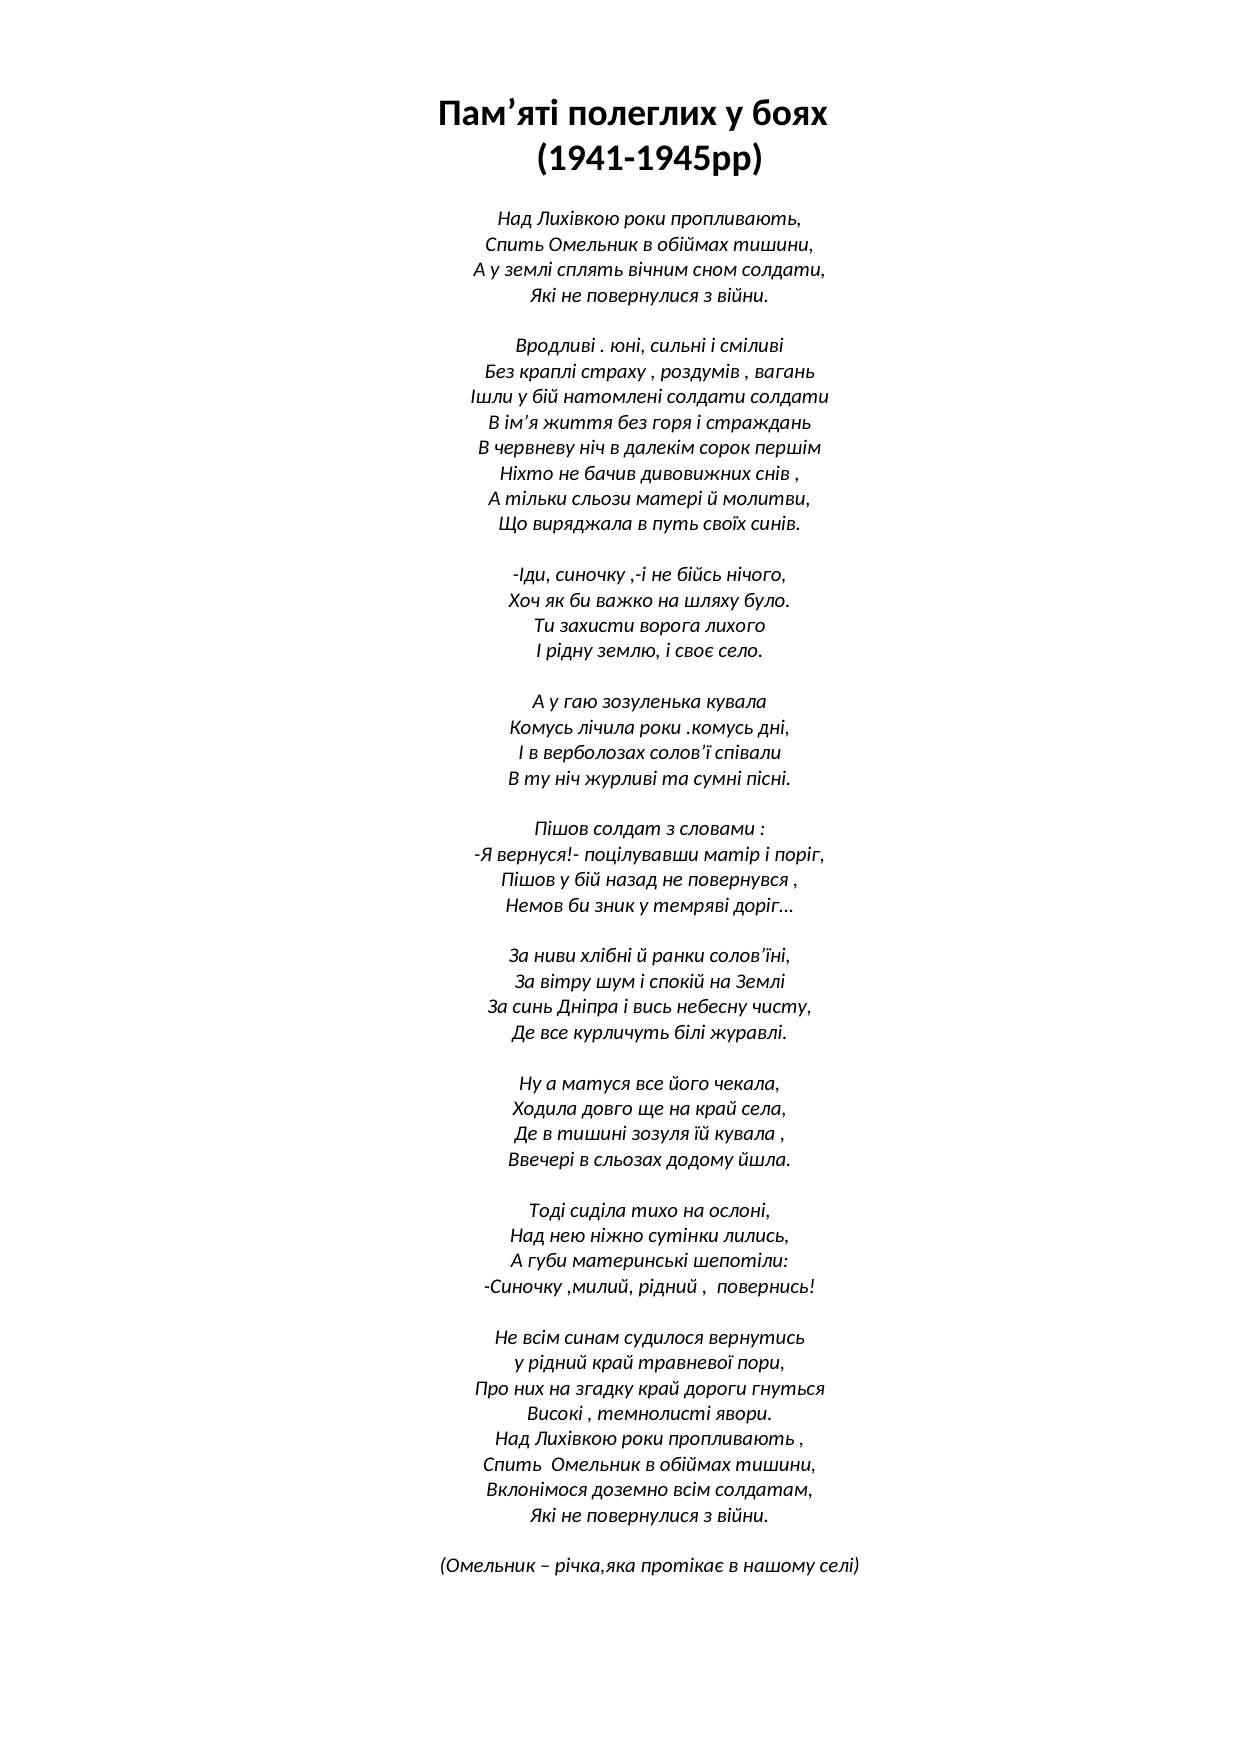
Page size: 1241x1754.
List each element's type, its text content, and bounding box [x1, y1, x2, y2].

text За ниви хлібні й ранки солов’їні, [148, 943, 1152, 968]
text Хоч як би важко на шляху було. [148, 587, 1152, 612]
text В ту ніч журливі та сумні пісні. [148, 765, 1152, 790]
text А у землі сплять вічним сном солдати, [148, 256, 1152, 282]
text Вродливі . юні, сильні і сміливі [148, 333, 1152, 358]
text Над Лихівкою роки пропливають, [148, 206, 1152, 231]
text І в верболозах солов’ї співали [148, 739, 1152, 765]
text Де в тишині зозуля їй кувала , [148, 1121, 1152, 1146]
text Комусь лічила роки .комусь дні, [148, 714, 1152, 739]
text Тоді сиділа тихо на ослоні, [148, 1197, 1152, 1222]
text Які не повернулися з війни. [148, 282, 1152, 307]
text (Омельник – річка,яка протікає в нашому селі) [148, 1553, 1152, 1578]
text Високі , темнолисті явори. [148, 1400, 1152, 1426]
text А у гаю зозуленька кувала [148, 688, 1152, 714]
text -Синочку ,милий, рідний , повернись! [148, 1273, 1152, 1298]
text А губи материнські шепотіли: [148, 1248, 1152, 1273]
text В червневу ніч в далекім сорок першім [148, 434, 1152, 460]
text Спить Омельник в обіймах тишини, [148, 1451, 1152, 1476]
text Ти захисти ворога лихого [148, 612, 1152, 638]
text Де все курличуть білі журавлі. [148, 1019, 1152, 1044]
text Не всім синам судилося вернутись [148, 1324, 1152, 1349]
text Над Лихівкою роки пропливають , [148, 1426, 1152, 1451]
text Над нею ніжно сутінки лились, [148, 1222, 1152, 1248]
text Про них на згадку край дороги гнуться [148, 1375, 1152, 1400]
text Вклонімося доземно всім солдатам, [148, 1476, 1152, 1502]
text Які не повернулися з війни. [148, 1502, 1152, 1527]
text А тільки сльози матері й молитви, [148, 485, 1152, 511]
text Ішли у бій натомлені солдати солдати [148, 383, 1152, 409]
text Ввечері в сльозах додому йшла. [148, 1146, 1152, 1171]
text В ім’я життя без горя і страждань [148, 409, 1152, 434]
text (1941-1945рр) [148, 134, 1152, 180]
text у рідний край травневої пори, [148, 1349, 1152, 1375]
text За синь Дніпра і вись небесну чисту, [148, 993, 1152, 1019]
text Ну а матуся все його чекала, [148, 1070, 1152, 1095]
text Ходила довго ще на край села, [148, 1095, 1152, 1121]
text Що виряджала в путь своїх синів. [148, 511, 1152, 536]
text І рідну землю, і своє село. [148, 638, 1152, 663]
text За вітру шум і спокій на Землі [148, 968, 1152, 993]
text Без краплі страху , роздумів , вагань [148, 358, 1152, 383]
text Ніхто не бачив дивовижних снів , [148, 460, 1152, 485]
text Пам’яті полеглих у боях [148, 88, 1152, 134]
text Пішов солдат з словами : [148, 816, 1152, 841]
text -Я вернуся!- поцілувавши матір і поріг, [148, 841, 1152, 866]
text Пішов у бій назад не повернувся , [148, 866, 1152, 892]
text Спить Омельник в обіймах тишини, [148, 231, 1152, 256]
text Немов би зник у темряві доріг… [148, 892, 1152, 917]
text -Іди, синочку ,-і не бійсь нічого, [148, 561, 1152, 587]
